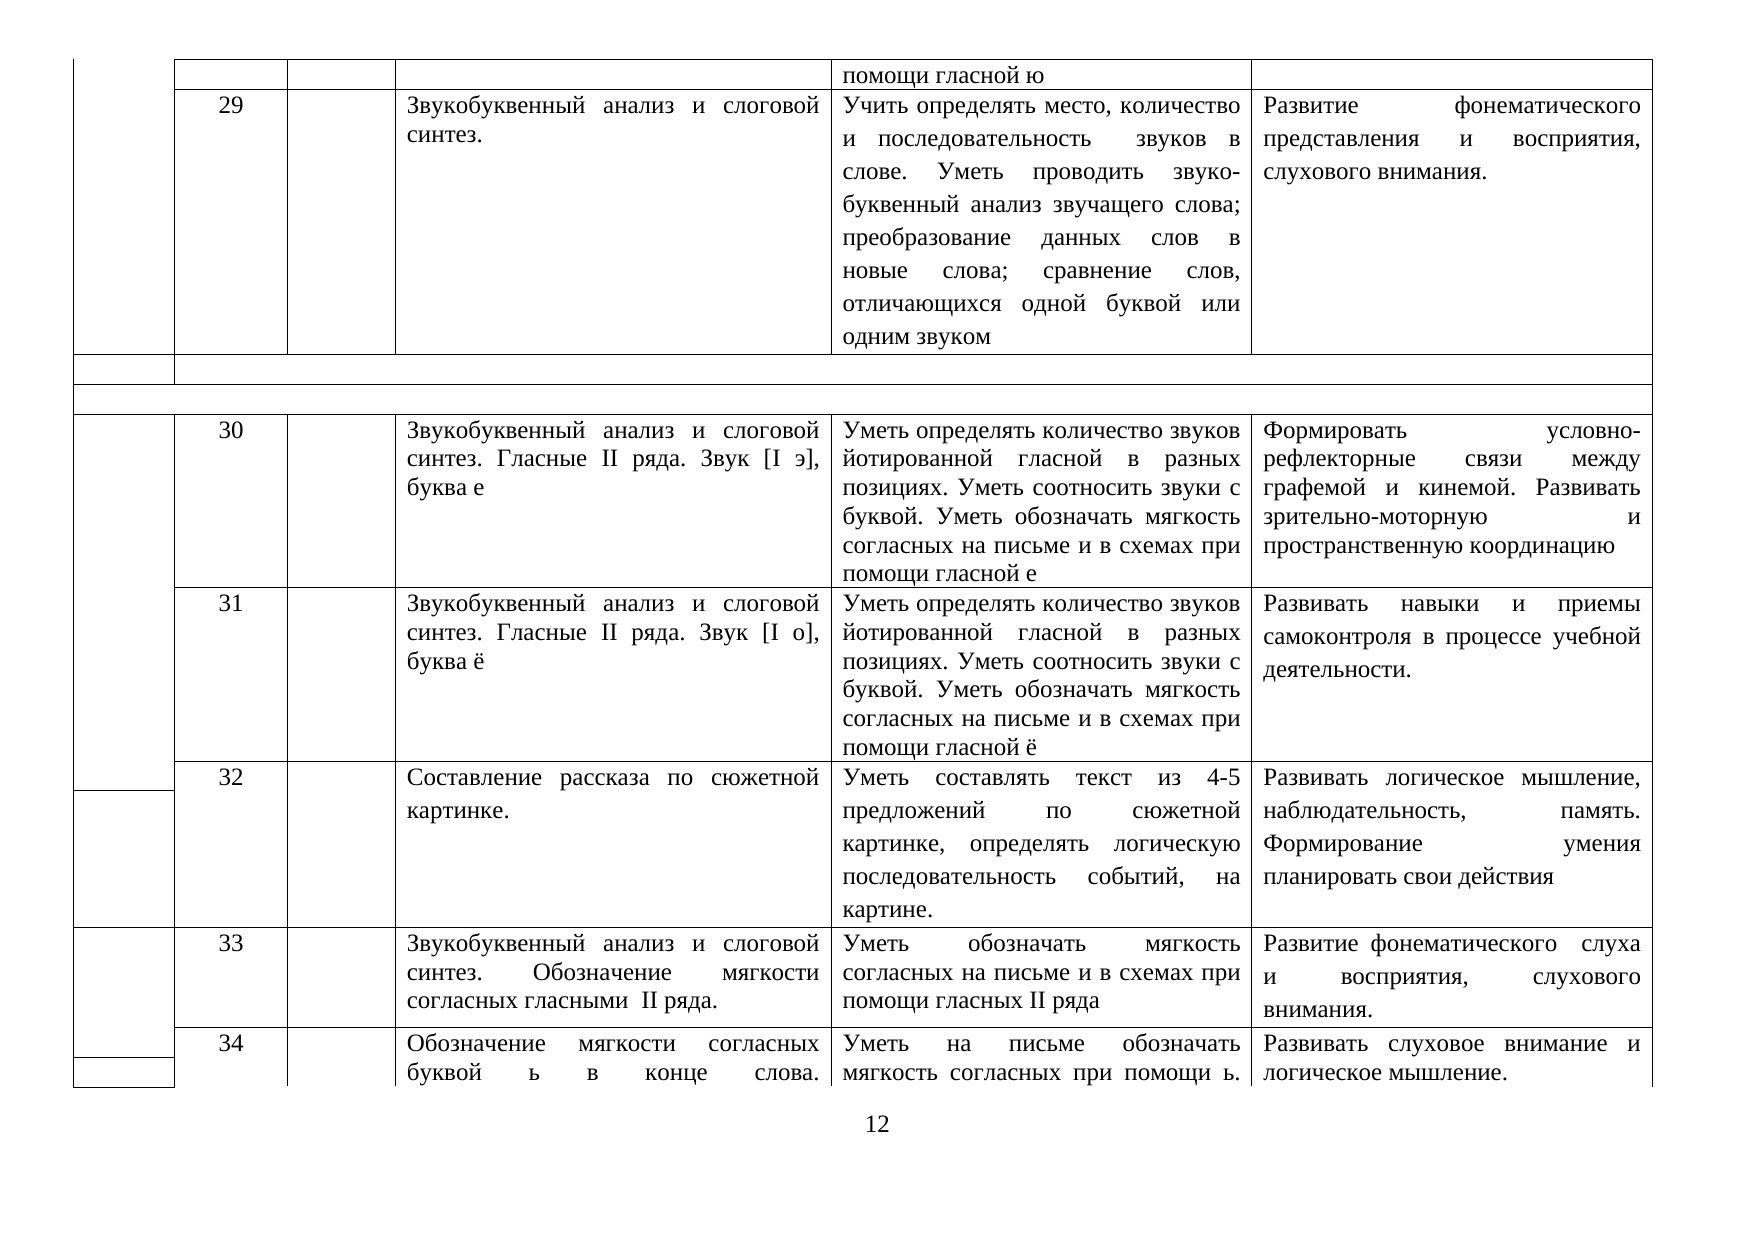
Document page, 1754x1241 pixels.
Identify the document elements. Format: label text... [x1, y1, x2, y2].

table_cell Развивать слуховое внимание и логическое мышление. [1252, 1028, 1652, 1087]
table_cell Развивать логическое мышление, наблюдательность, память. Формирование умения планировать свои действия [1252, 762, 1652, 927]
table_cell [288, 60, 395, 89]
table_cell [1252, 60, 1652, 89]
table_cell Уметь определять количество звуков йотированной гласной в разных позициях. Уметь соотносить звуки с буквой. Уметь обозначать мягкость согласных на письме и в схемах при помощи гласной е [832, 415, 1251, 587]
table_cell 33 [175, 928, 287, 1027]
table_cell [288, 762, 395, 927]
table_cell Уметь обозначать мягкость согласных на письме и в схемах при помощи гласных II ряда [832, 928, 1251, 1027]
table_cell Развитие фонематического слуха и восприятия, слухового внимания. [1252, 928, 1652, 1027]
table_cell 31 [175, 588, 287, 761]
table_cell [288, 588, 395, 761]
table_cell 34 [175, 1028, 287, 1087]
table_cell Составление рассказа по сюжетной картинке. [396, 762, 831, 927]
table_cell Уметь на письме обозначать мягкость согласных при помощи ь. Уметь анализировать слова с ь в конце слова, соотносить слова с ь со схемой. Уметь соотносить количество звуков и букв в словах с Ь. [831, 1028, 1252, 1087]
table_cell Уметь определять количество звуков йотированной гласной в разных позициях. Уметь соотносить звуки с буквой. Уметь обозначать мягкость согласных на письме и в схемах при помощи гласной ё [832, 588, 1251, 761]
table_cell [832, 60, 1251, 89]
table_cell [74, 791, 174, 927]
table_cell [74, 385, 1652, 414]
table_cell [74, 355, 174, 384]
table_cell Звукобуквенный анализ и слоговой синтез. [396, 90, 831, 354]
table_cell 32 [175, 762, 287, 927]
table_cell [175, 355, 1652, 384]
table_cell Звукобуквенный анализ и слоговой синтез. Гласные II ряда. Звук [I о], буква ё [396, 588, 831, 761]
table_cell Развивать навыки и приемы самоконтроля в процессе учебной деятельности. [1252, 588, 1652, 761]
table_cell [288, 415, 395, 587]
table_cell [288, 928, 395, 1027]
table_cell Уметь составлять текст из 4-5 предложений по сюжетной картинке, определять логическую последовательность событий, на картине. [832, 762, 1251, 927]
table_cell [74, 415, 174, 789]
table_cell [74, 928, 174, 1057]
table_cell [74, 1058, 174, 1087]
table_cell Учить определять место, количество и последовательность звуков в слове. Уметь проводить звуко-буквенный анализ звучащего слова; преобразование данных слов в новые слова; сравнение слов, отличающихся одной буквой или одним звуком [832, 90, 1251, 354]
table_cell [288, 90, 395, 354]
table_cell 28 [175, 60, 287, 89]
table_cell Звукобуквенный анализ и слоговой синтез. Обозначение мягкости согласных гласными II ряда. [396, 928, 831, 1027]
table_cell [396, 60, 831, 89]
table_cell Обозначение мягкости согласных буквой ь в конце слова. Смыслоразличительная роль ь. [395, 1028, 831, 1087]
table_cell 29 [175, 90, 287, 354]
table_cell [288, 1028, 395, 1087]
table_cell Формировать условно-рефлекторные связи между графемой и кинемой. Развивать зрительно-моторную и пространственную координацию [1252, 415, 1652, 587]
table_cell Развитие фонематического представления и восприятия, слухового внимания. [1252, 90, 1652, 354]
table_cell 30 [175, 415, 287, 587]
table_cell Звукобуквенный анализ и слоговой синтез. Гласные II ряда. Звук [I э], буква е [396, 415, 831, 587]
